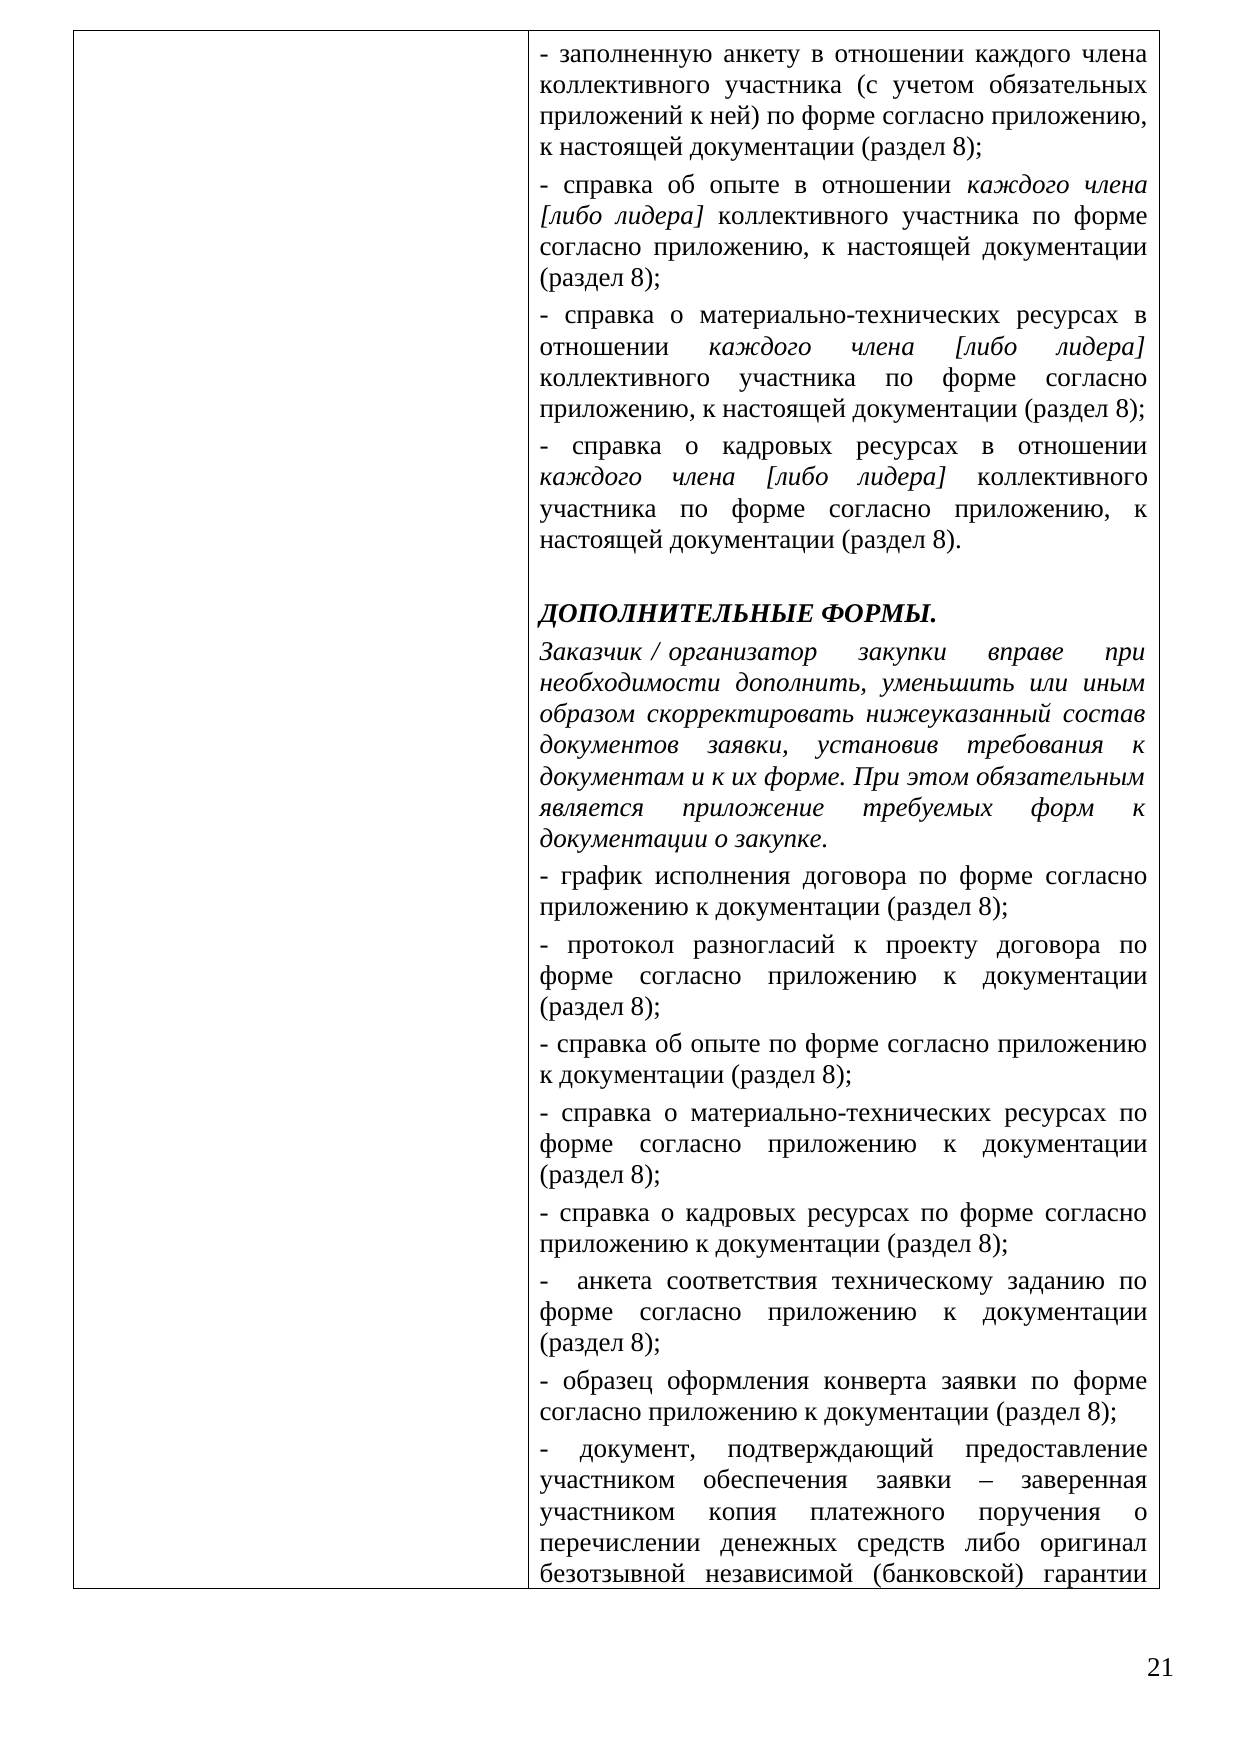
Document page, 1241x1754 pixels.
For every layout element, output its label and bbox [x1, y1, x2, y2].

table_cell [74, 31, 528, 1588]
table_cell [529, 31, 1159, 1588]
